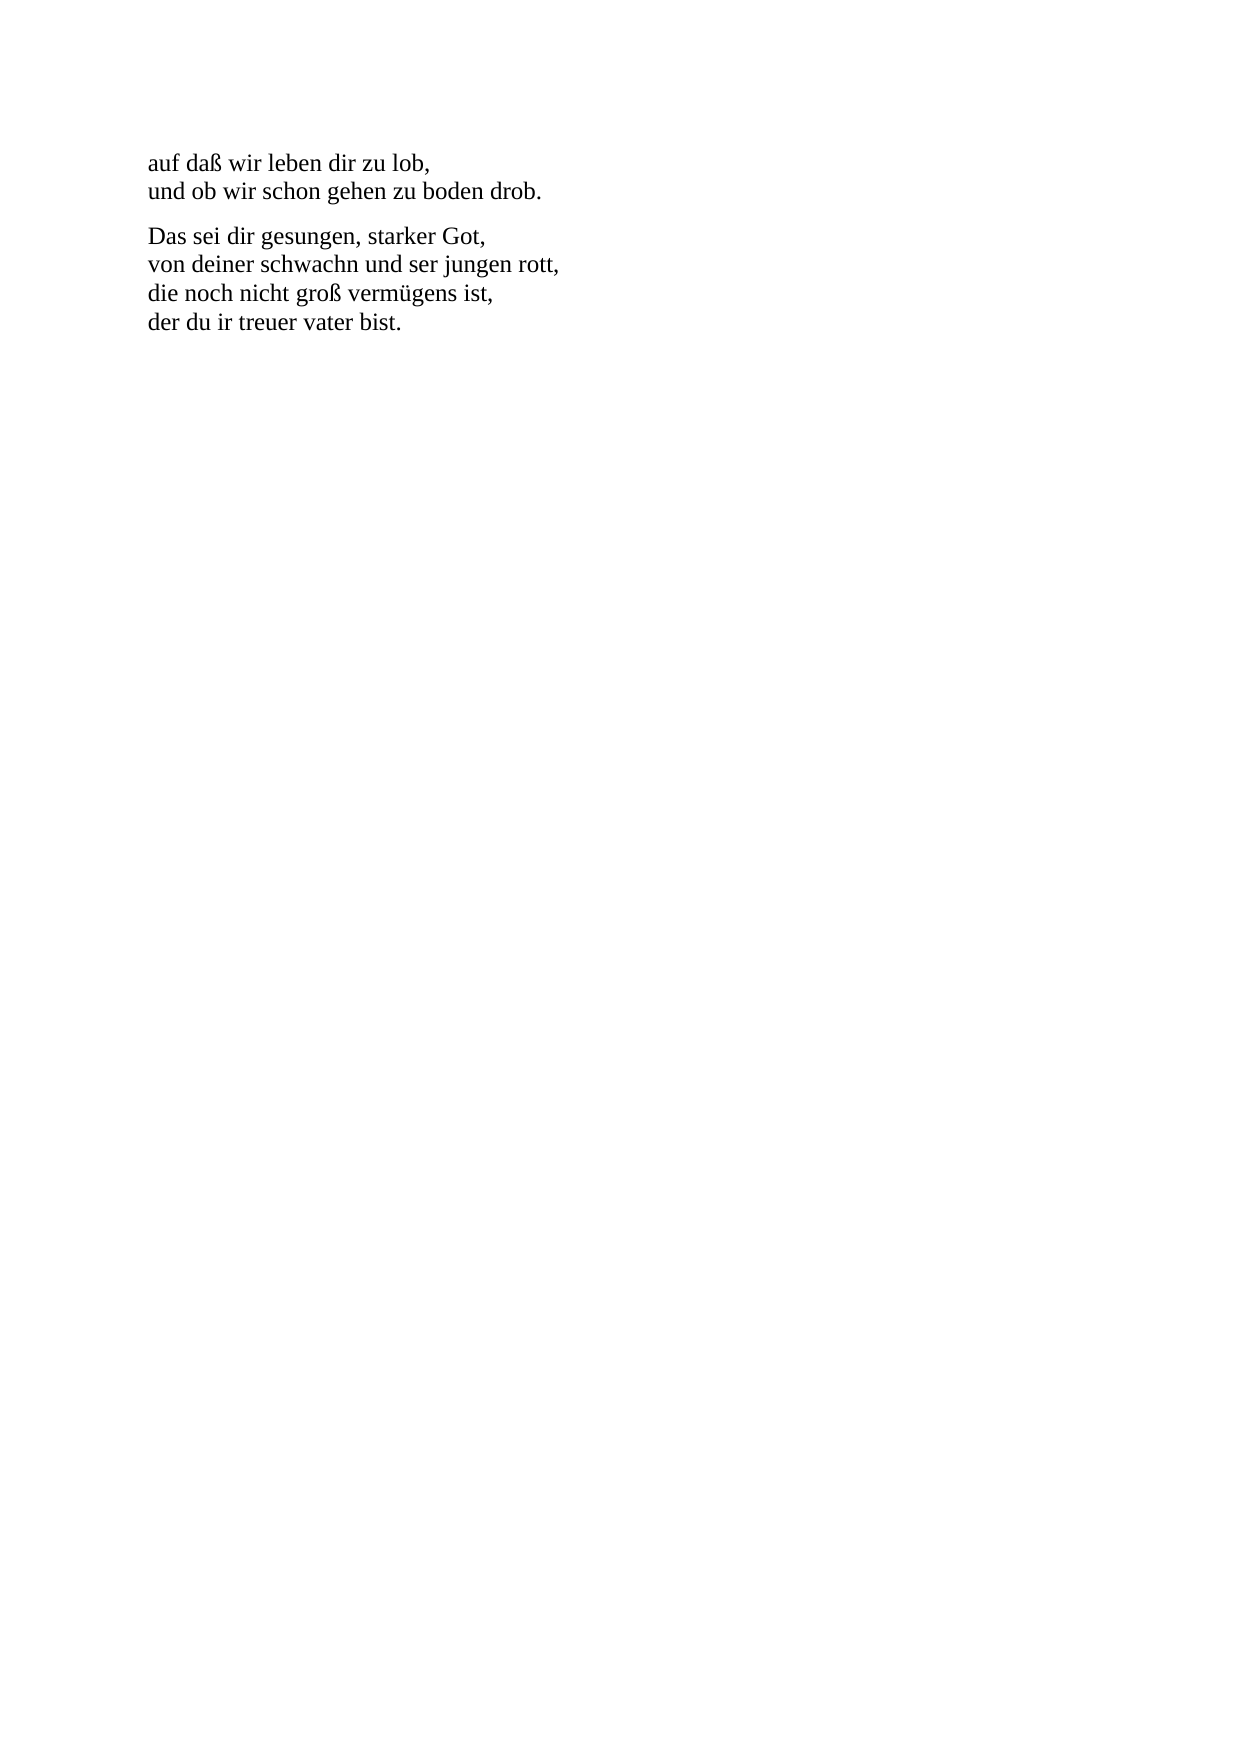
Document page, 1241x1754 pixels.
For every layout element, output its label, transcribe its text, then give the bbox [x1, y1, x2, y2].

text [148, 148, 1093, 205]
text Das sei dir gesungen, starker Got, von deiner schwachn und ser jungen rott, die noch nicht groß vermügens ist, der du ir treuer vater bist. [148, 221, 1093, 336]
